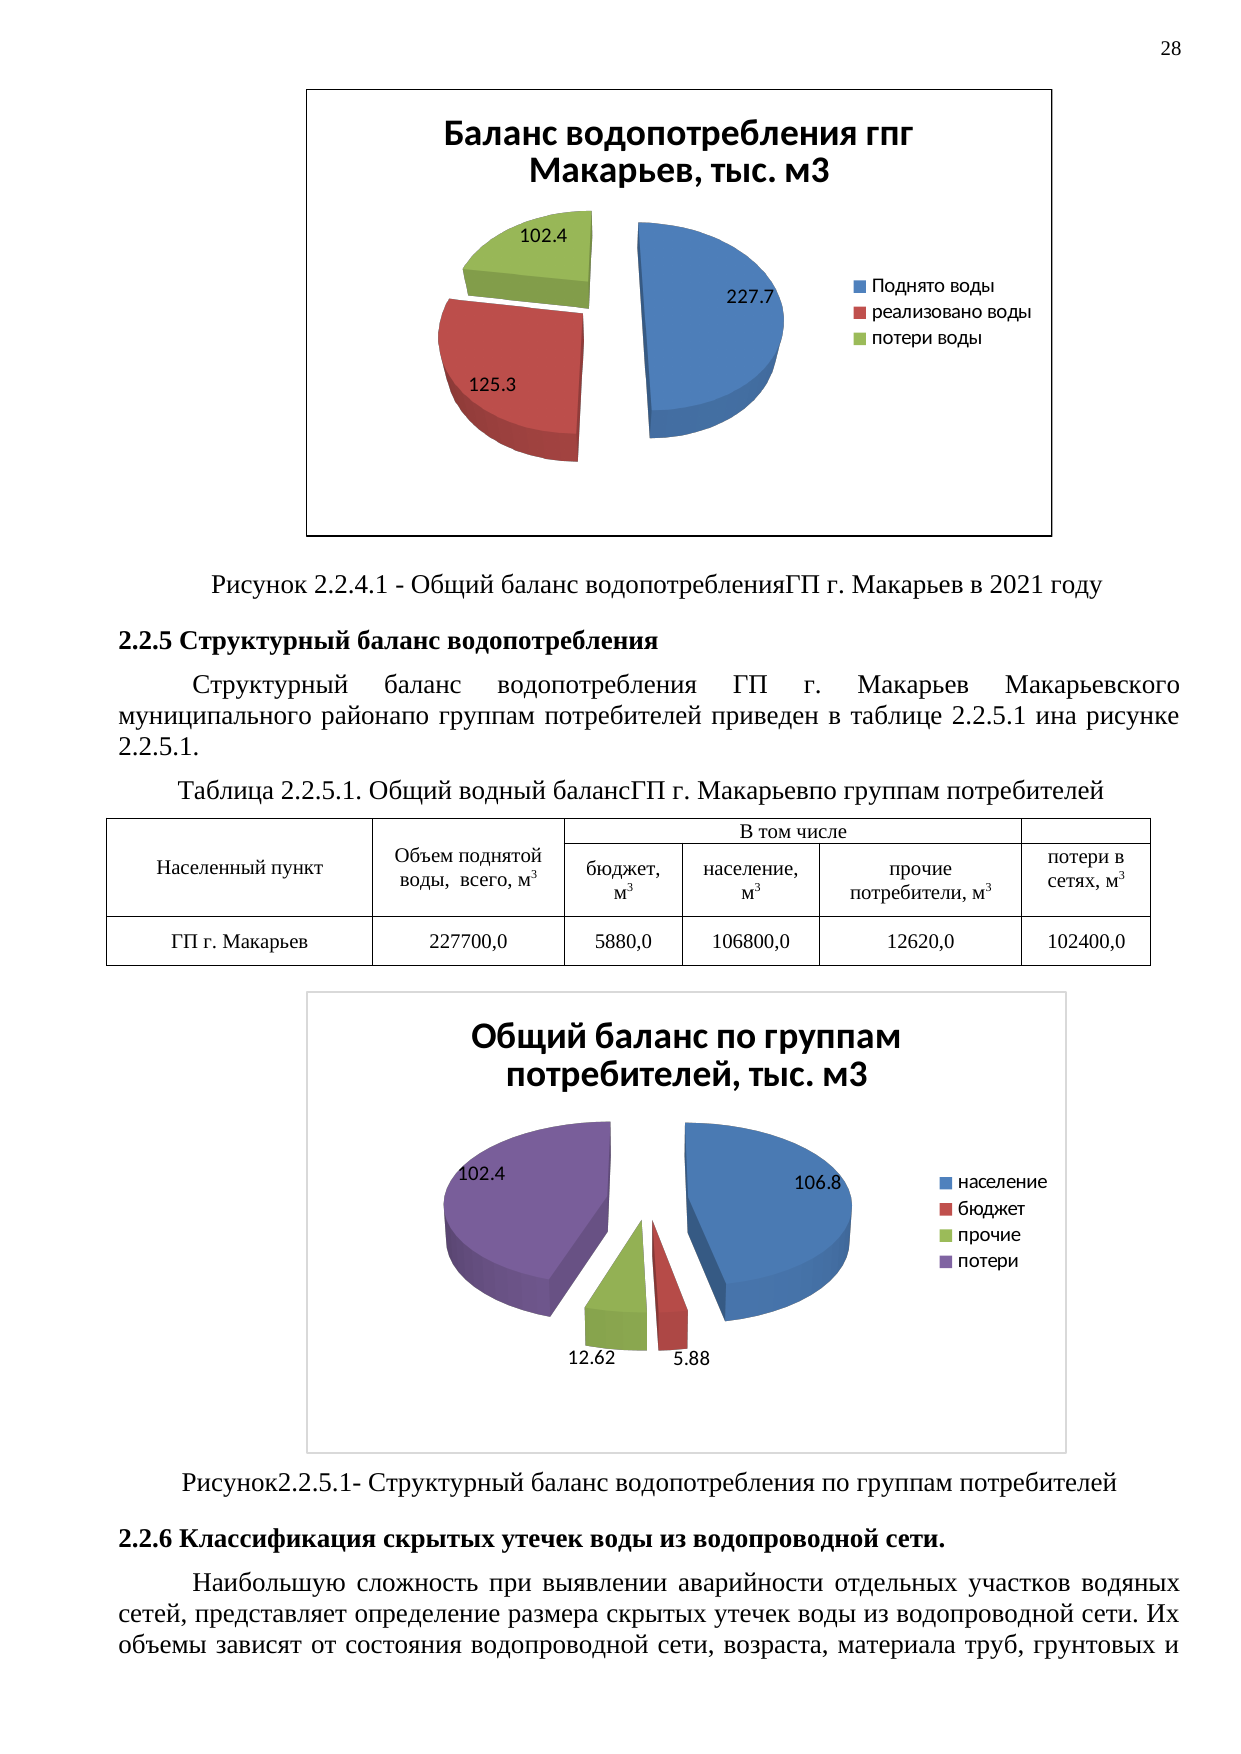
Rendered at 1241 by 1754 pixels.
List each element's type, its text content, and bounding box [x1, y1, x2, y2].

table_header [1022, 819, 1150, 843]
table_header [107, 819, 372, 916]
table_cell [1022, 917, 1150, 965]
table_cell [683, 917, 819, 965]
text 2.2.5 Структурный баланс водопотребления [118, 624, 1181, 656]
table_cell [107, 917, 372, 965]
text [118, 1566, 1181, 1660]
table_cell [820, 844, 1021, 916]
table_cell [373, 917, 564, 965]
text Структурный баланс водопотребления ГП г. Макарьев Макарьевского муниципального районапо группам потребителей приведен в таблице 2.2.5.1 ина рисунке 2.2.5.1. [118, 668, 1181, 761]
text 2.2.6 Классификация скрытых утечек воды из водопроводной сети. [118, 1523, 1181, 1554]
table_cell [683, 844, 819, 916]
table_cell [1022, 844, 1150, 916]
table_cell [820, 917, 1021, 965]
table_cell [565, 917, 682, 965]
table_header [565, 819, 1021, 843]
text Рисунок 2.2.4.1 - Общий баланс водопотребленияГП г. Макарьев в 2021 году [118, 568, 1181, 599]
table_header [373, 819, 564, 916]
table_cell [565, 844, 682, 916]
text Таблица 2.2.5.1. Общий водный балансГП г. Макарьевпо группам потребителей [118, 774, 1181, 805]
text Рисунок2.2.5.1- Структурный баланс водопотребления по группам потребителей [118, 1466, 1181, 1498]
